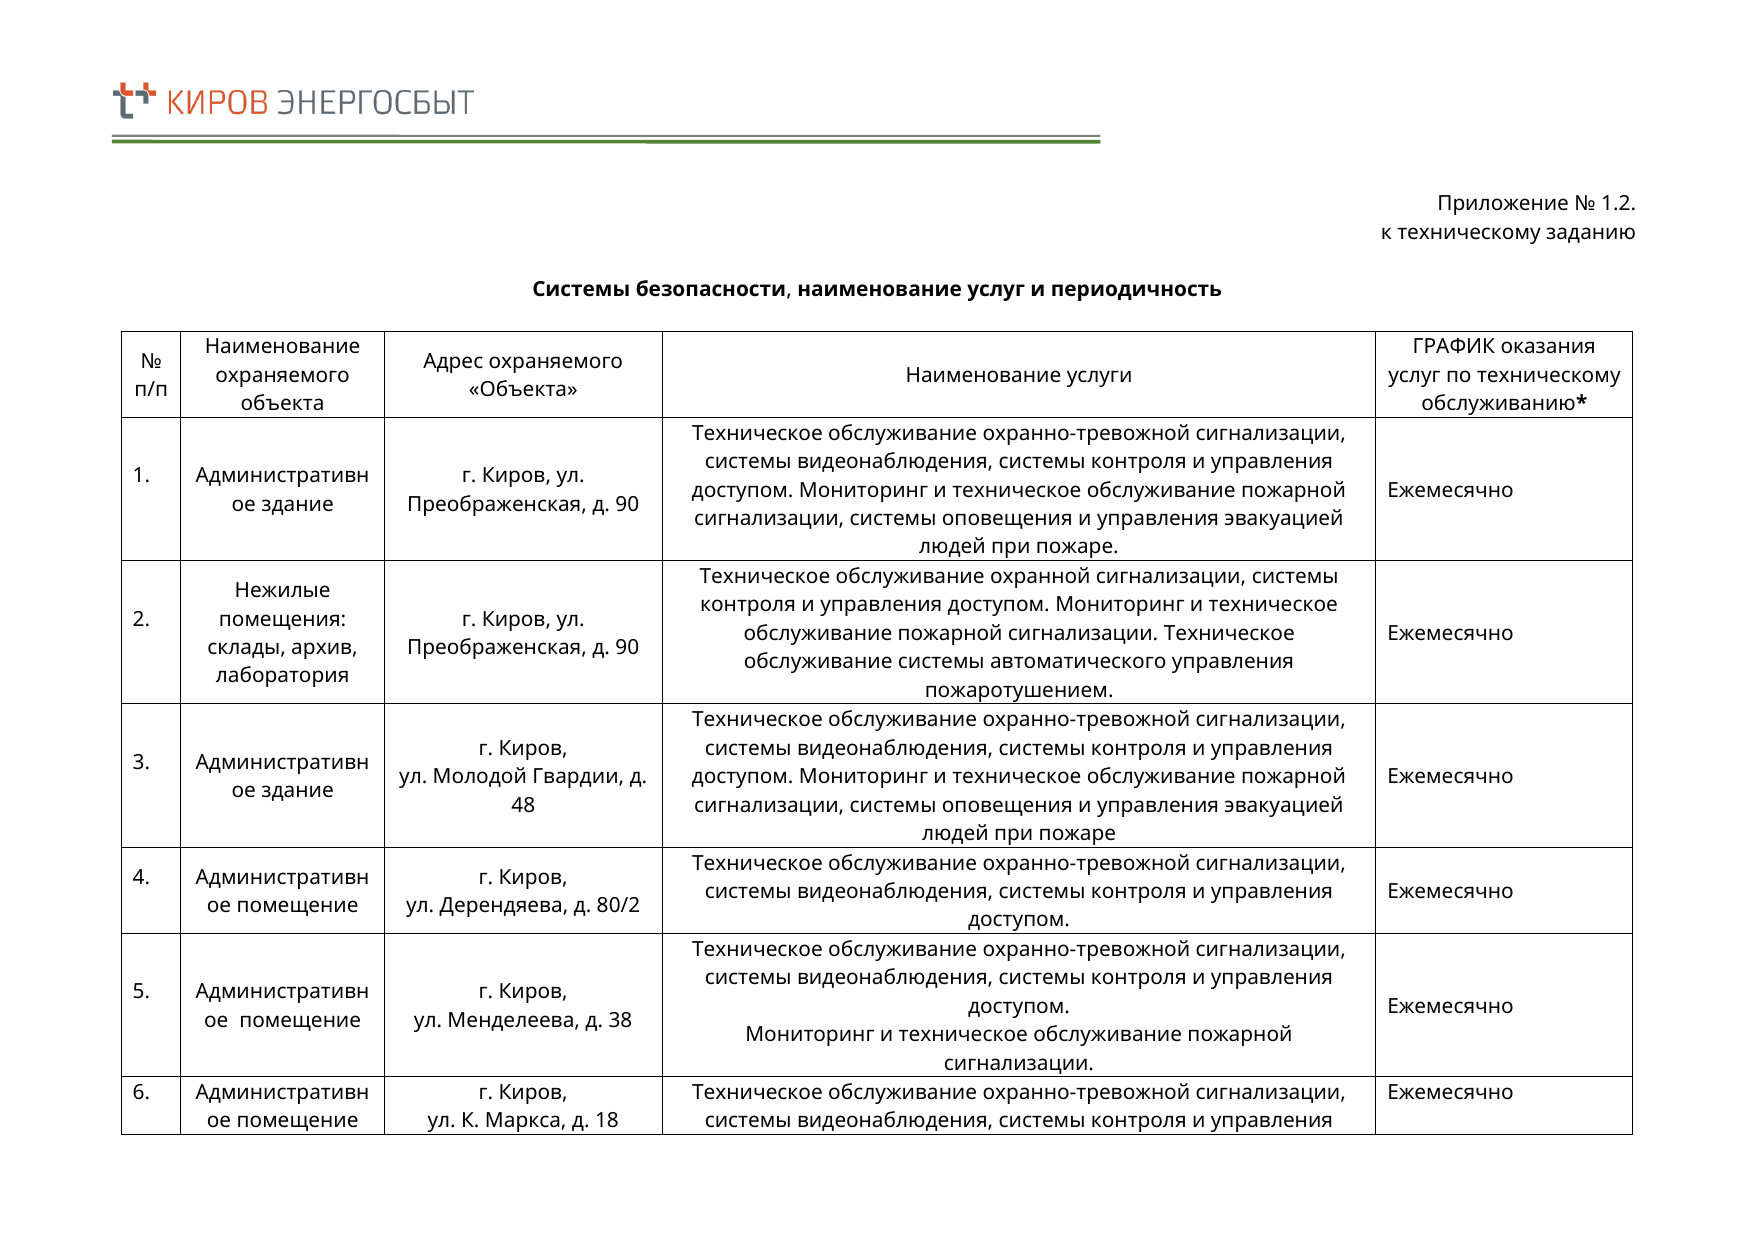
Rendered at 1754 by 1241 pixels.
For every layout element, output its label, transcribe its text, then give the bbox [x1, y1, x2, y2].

text к техническому заданию [118, 217, 1636, 245]
table_cell г. Киров, ул. Преображенская, д. 90 [385, 418, 662, 560]
table_cell г. Киров, ул. Дерендяева, д. 80/2 [385, 848, 662, 933]
table_cell [122, 848, 180, 933]
table_cell Техническое обслуживание охранно-тревожной сигнализации, системы видеонаблюдения, системы контроля и управления доступом. [663, 1077, 1375, 1134]
table_cell г. Киров, ул. К. Маркса, д. 18 [385, 1077, 662, 1134]
table_cell Ежемесячно [1376, 704, 1632, 847]
table_cell [122, 934, 180, 1076]
table_cell [122, 1077, 180, 1134]
table_cell Административное здание [181, 418, 384, 560]
table_cell Техническое обслуживание охранной сигнализации, системы контроля и управления доступом. Мониторинг и техническое обслуживание пожарной сигнализации. Техническое обслуживание системы автоматического управления пожаротушением. [663, 561, 1375, 703]
table_cell [122, 704, 180, 847]
table_cell Административное помещение [181, 1077, 384, 1134]
table_cell Ежемесячно [1376, 1077, 1632, 1134]
table_cell Ежемесячно [1376, 561, 1632, 703]
table_cell Техническое обслуживание охранно-тревожной сигнализации, системы видеонаблюдения, системы контроля и управления доступом. [663, 848, 1375, 933]
table_cell Ежемесячно [1376, 418, 1632, 560]
table_cell г. Киров, ул. Менделеева, д. 38 [385, 934, 662, 1076]
table_cell Ежемесячно [1376, 934, 1632, 1076]
table_cell [122, 561, 180, 703]
table_header Наименование услуги [663, 332, 1375, 417]
table_cell Административное помещение [181, 848, 384, 933]
table_cell Техническое обслуживание охранно-тревожной сигнализации, системы видеонаблюдения, системы контроля и управления доступом. Мониторинг и техническое обслуживание пожарной сигнализации. [663, 934, 1375, 1076]
table_header ГРАФИК оказания услуг по техническому обслуживанию* [1376, 332, 1632, 417]
table_cell г. Киров, ул. Молодой Гвардии, д. 48 [385, 704, 662, 847]
table_cell г. Киров, ул. Преображенская, д. 90 [385, 561, 662, 703]
table_cell [122, 418, 180, 560]
text Приложение № 1.2. [118, 188, 1636, 217]
table_cell Административное помещение [181, 934, 384, 1076]
table_header Наименование охраняемого объекта [181, 332, 384, 417]
table_cell Техническое обслуживание охранно-тревожной сигнализации, системы видеонаблюдения, системы контроля и управления доступом. Мониторинг и техническое обслуживание пожарной сигнализации, системы оповещения и управления эвакуацией людей при пожаре [663, 704, 1375, 847]
table_header Адрес охраняемого «Объекта» [385, 332, 662, 417]
text Системы безопасности, наименование услуг и периодичность [118, 274, 1636, 302]
table_cell Нежилые помещения: склады, архив, лаборатория [181, 561, 384, 703]
table_cell Административное здание [181, 704, 384, 847]
table_cell Ежемесячно [1376, 848, 1632, 933]
picture [112, 82, 474, 119]
table_cell Техническое обслуживание охранно-тревожной сигнализации, системы видеонаблюдения, системы контроля и управления доступом. Мониторинг и техническое обслуживание пожарной сигнализации, системы оповещения и управления эвакуацией людей при пожаре. [663, 418, 1375, 560]
table_header № п/п [122, 332, 180, 417]
